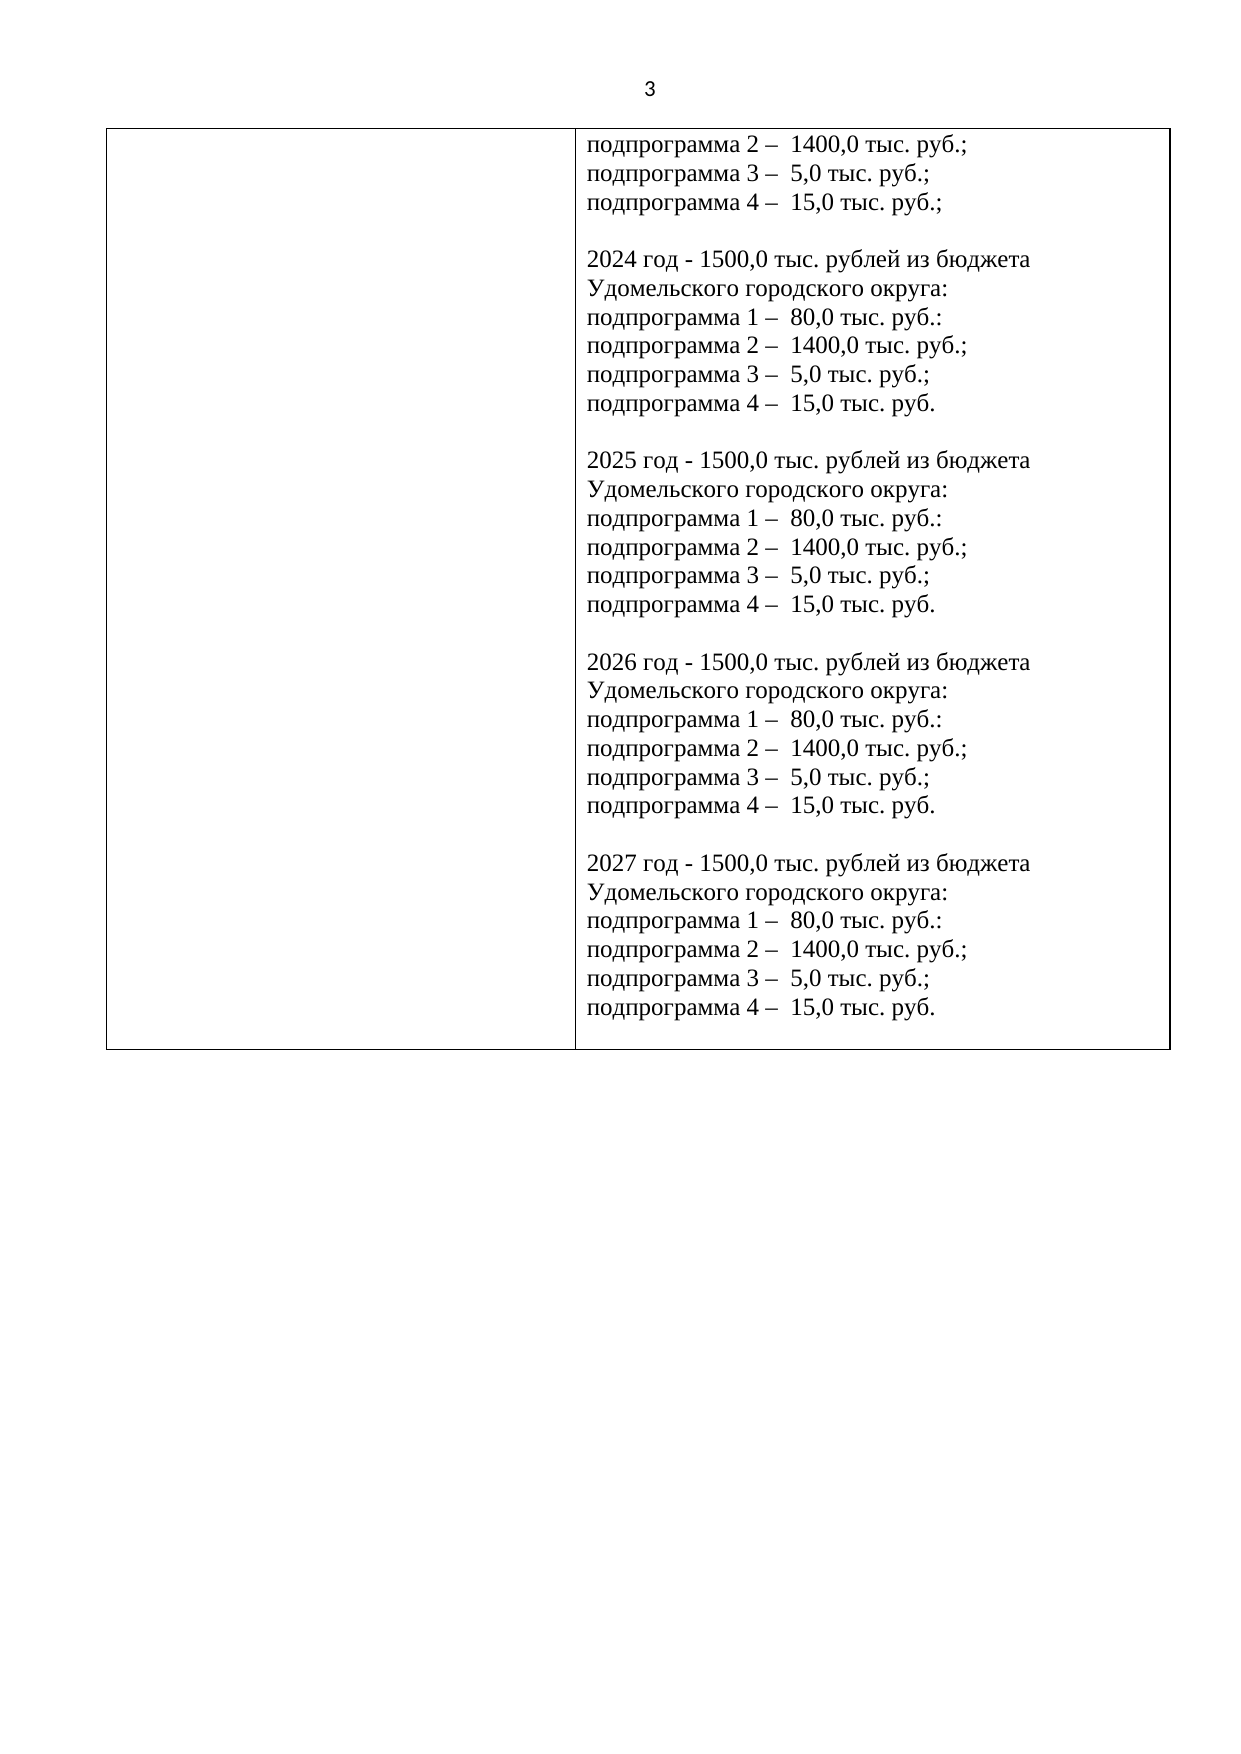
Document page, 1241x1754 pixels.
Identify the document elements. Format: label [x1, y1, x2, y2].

table_cell [107, 129, 575, 1049]
table_cell [576, 129, 1169, 1049]
